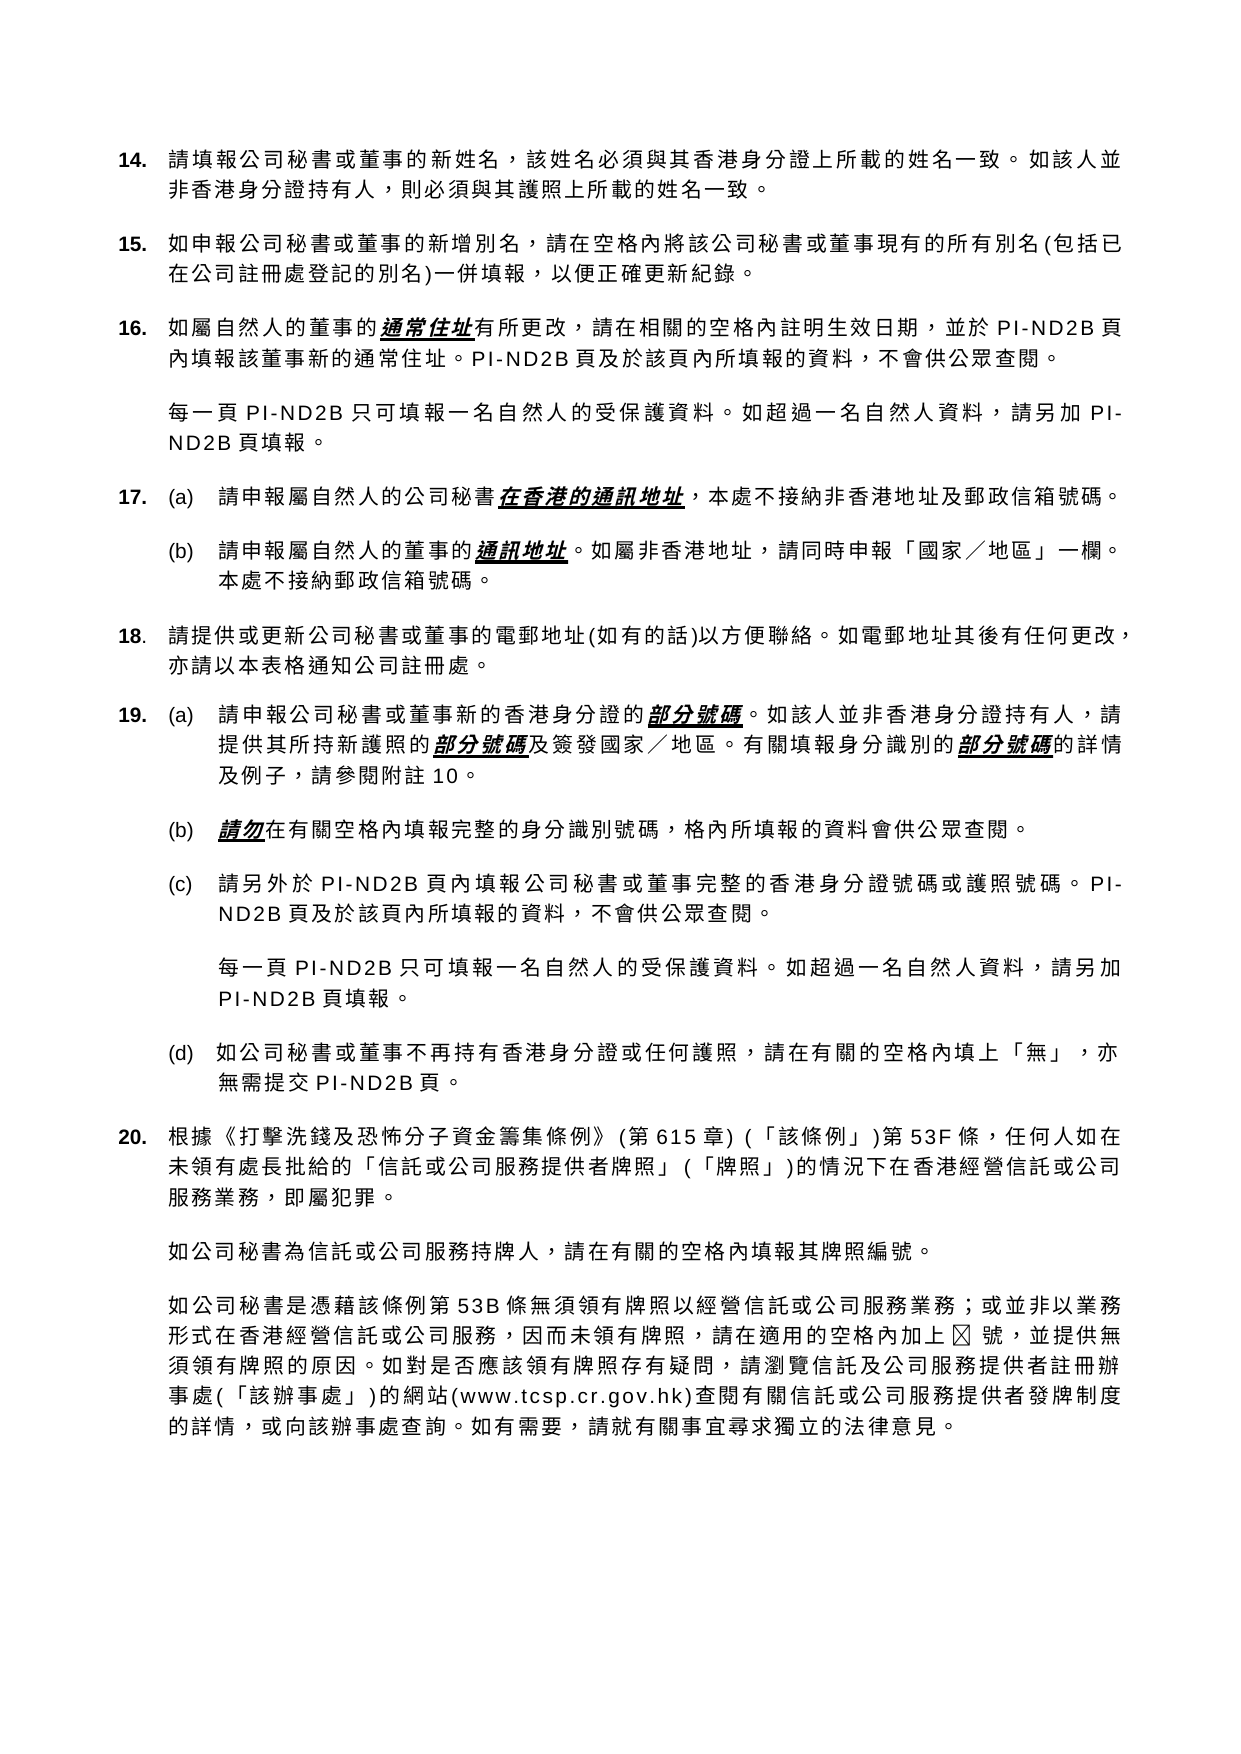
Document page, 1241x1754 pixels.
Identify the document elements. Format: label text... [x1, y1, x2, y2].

text 16. 如屬自然人的董事的通常住址有所更改，請在相關的空格內註明生效日期，並於PI-ND2B頁內填報該董事新的通常住址。PI-ND2B頁及於該頁內所填報的資料，不會供公眾查閱。 [118, 312, 1122, 372]
text (d) 如公司秘書或董事不再持有香港身分證或任何護照，請在有關的空格內填上「無」，亦無需提交PI-ND2B頁。 [118, 1036, 1122, 1096]
text 15. 如申報公司秘書或董事的新增別名，請在空格內將該公司秘書或董事現有的所有別名(包括已在公司註冊處登記的別名)一併填報，以便正確更新紀錄。 [118, 227, 1122, 288]
text 每一頁PI-ND2B只可填報一名自然人的受保護資料。如超過一名自然人資料，請另加PI-ND2B頁填報。 [118, 952, 1122, 1012]
text (c) 請另外於PI-ND2B頁內填報公司秘書或董事完整的香港身分證號碼或護照號碼。PI-ND2B頁及於該頁內所填報的資料，不會供公眾查閱。 [118, 867, 1122, 928]
text 17. (a) 請申報屬自然人的公司秘書在香港的通訊地址，本處不接納非香港地址及郵政信箱號碼。 [118, 480, 1122, 511]
text 每一頁PI-ND2B只可填報一名自然人的受保護資料。如超過一名自然人資料，請另加PI-ND2B頁填報。 [118, 396, 1122, 456]
text (b) 請勿在有關空格內填報完整的身分識別號碼，格內所填報的資料會供公眾查閱。 [118, 813, 1122, 843]
text (b) 請申報屬自然人的董事的通訊地址。如屬非香港地址，請同時申報「國家／地區」一欄。本處不接納郵政信箱號碼。 [118, 534, 1122, 595]
text 20. 根據《打擊洗錢及恐怖分子資金籌集條例》(第615章) (「該條例」)第53F條，任何人如在未領有處長批給的「信託或公司服務提供者牌照」(「牌照」)的情況下在香港經營信託或公司服務業務，即屬犯罪。 如公司秘書為信託或公司服務持牌人，請在有關的空格內填報其牌照編號。 如公司秘書是憑藉該條例第53B條無須領有牌照以經營信託或公司服務業務；或並非以業務形式在香港經營信託或公司服務，因而未領有牌照，請在適用的空格內加上 號，並提供無須領有牌照的原因。如對是否應該領有牌照存有疑問，請瀏覽信託及公司服務提供者註冊辦事處(「該辦事處」)的網站(www.tcsp.cr.gov.hk)查閱有關信託或公司服務提供者發牌制度的詳情，或向該辦事處查詢。如有需要，請就有關事宜尋求獨立的法律意見。 [118, 1120, 1122, 1440]
text 18. 請提供或更新公司秘書或董事的電郵地址(如有的話)以方便聯絡。如電郵地址其後有任何更改，亦請以本表格通知公司註冊處。 [118, 619, 1122, 679]
text 14. 請填報公司秘書或董事的新姓名，該姓名必須與其香港身分證上所載的姓名一致。如該人並非香港身分證持有人，則必須與其護照上所載的姓名一致。 [118, 143, 1122, 203]
text 19. (a) 請申報公司秘書或董事新的香港身分證的部分號碼。如該人並非香港身分證持有人，請提供其所持新護照的部分號碼及簽發國家／地區。有關填報身分識別的部分號碼的詳情及例子，請參閱附註10。 [118, 698, 1122, 789]
